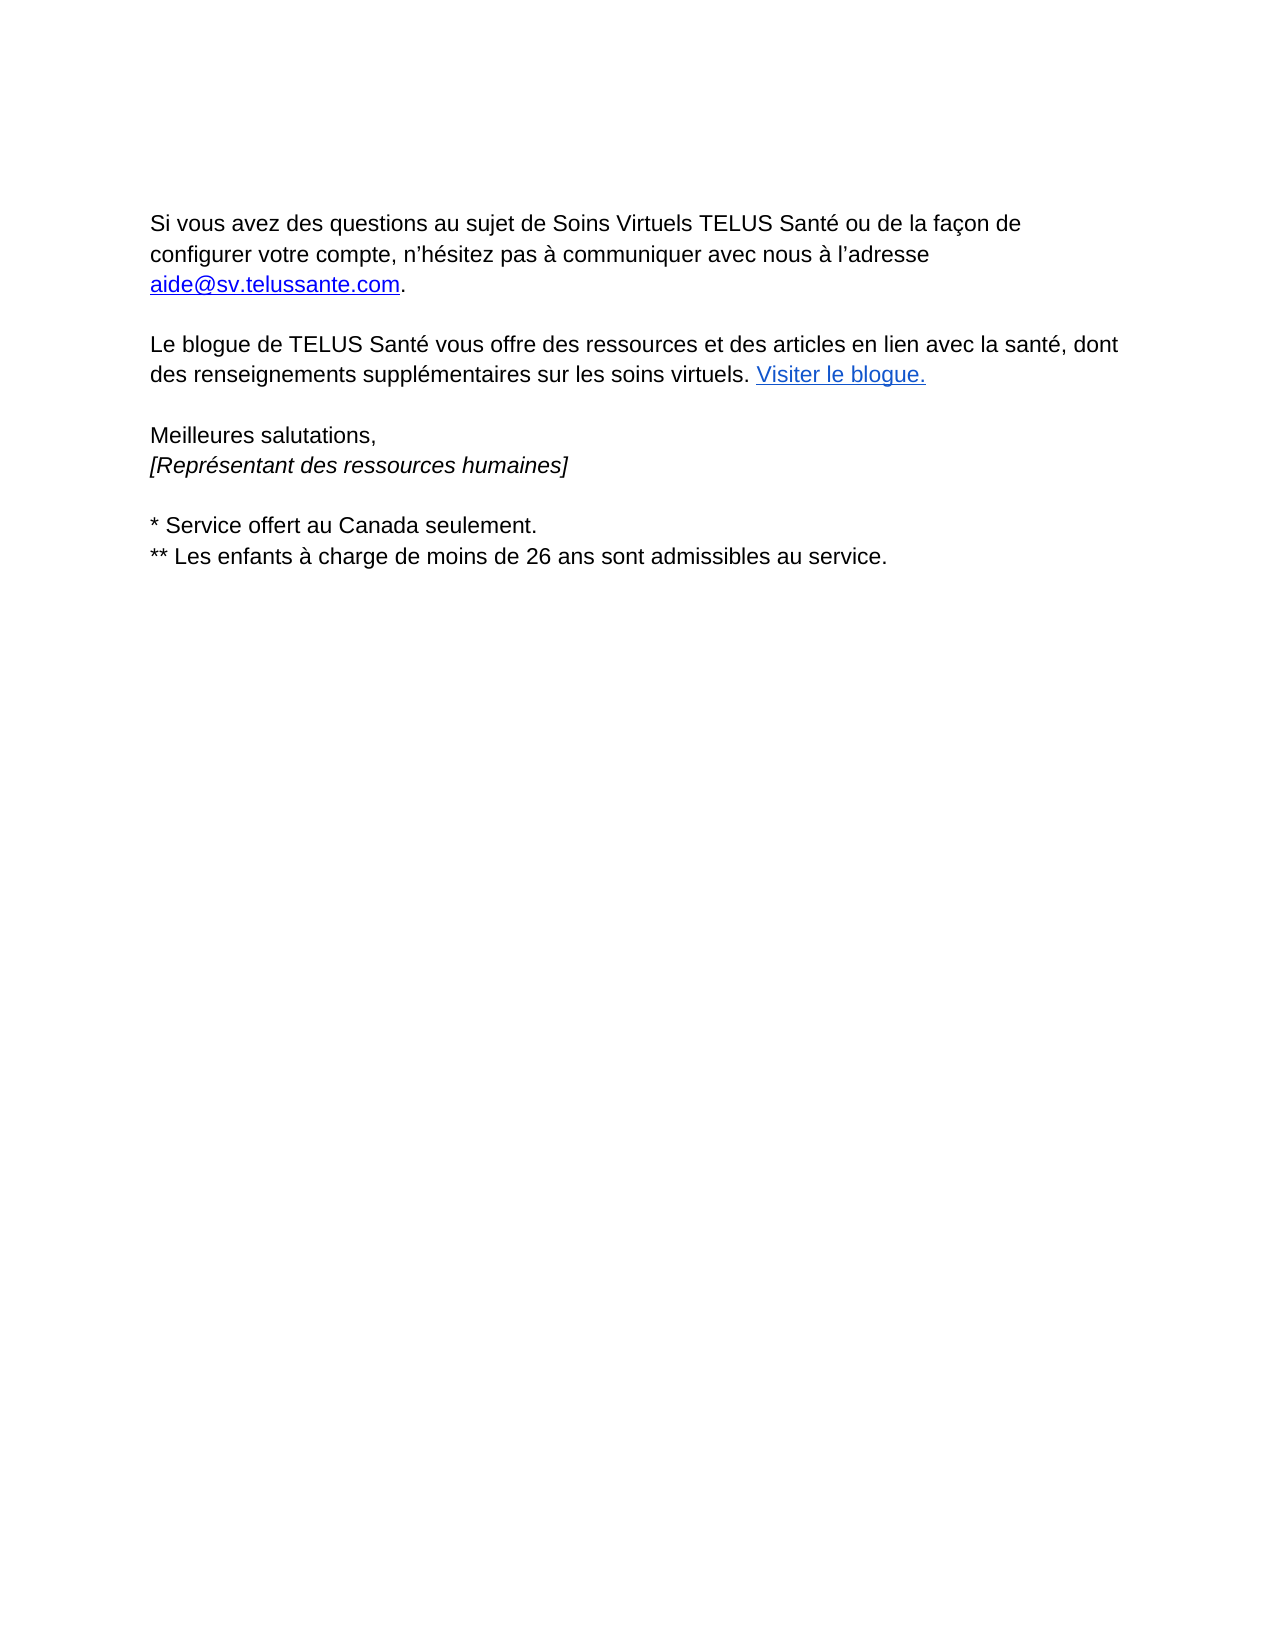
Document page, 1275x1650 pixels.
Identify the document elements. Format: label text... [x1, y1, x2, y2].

text Le blogue de TELUS Santé vous offre des ressources et des articles en lien avec la santé, dont des renseignements supplémentaires sur les soins virtuels. Visiter le blogue. [150, 331, 1125, 388]
text * Service offert au Canada seulement. [150, 512, 1125, 539]
text Si vous avez des questions au sujet de Soins Virtuels TELUS Santé ou de la façon de configurer votre compte, n’hésitez pas à communiquer avec nous à l’adresse aide@sv.telussante.com. [150, 210, 1125, 297]
text Meilleures salutations, [150, 422, 1125, 448]
text ** Les enfants à charge de moins de 26 ans sont admissibles au service. [150, 543, 1125, 569]
text [Représentant des ressources humaines] [150, 452, 1125, 478]
